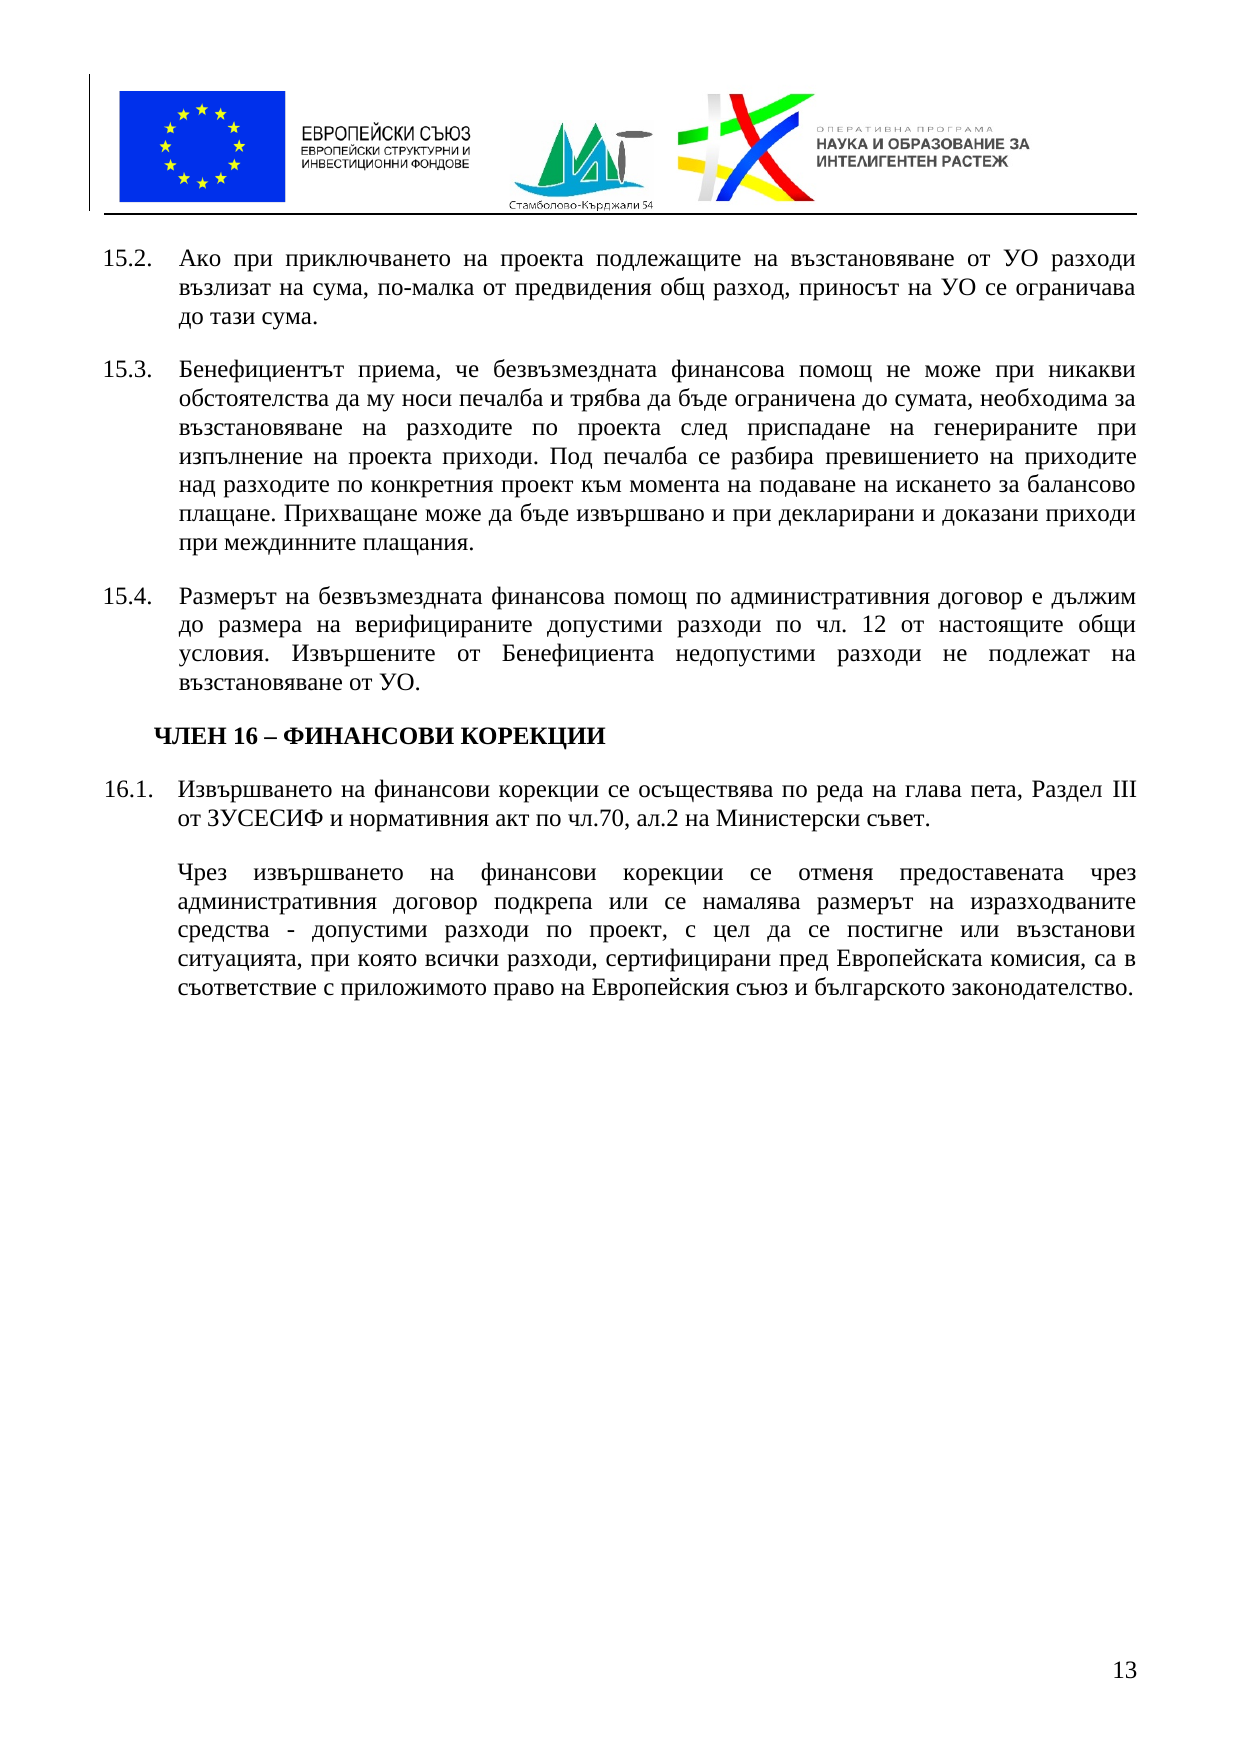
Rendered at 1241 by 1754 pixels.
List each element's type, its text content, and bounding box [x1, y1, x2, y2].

list 15.2. Ако при приключването на проекта подлежащите на възстановяване от УО разходи възлизат на сума, по-малка от предвидения общ разход, приносът на УО се ограничава до тази сума. [102, 243, 1137, 329]
picture [103, 73, 654, 211]
subtitle 16.1. Извършването на финансови корекции се осъществява по реда на глава пета, Раздел III от ЗУСЕСИФ и нормативния акт по чл.70, ал.2 на Министерски съвет. [103, 774, 1137, 832]
text Чрез извършването на финансови корекции се отменя предоставената чрез административния договор подкрепа или се намалява размерът на изразходваните средства - допустими разходи по проект, с цел да се постигне или възстанови ситуацията, при която всички разходи, сертифицирани пред Европейската комисия, са в съответствие с приложимото право на Европейския съюз и българското законодателство. [177, 857, 1137, 1001]
list 15.4. Размерът на безвъзмездната финансова помощ по административния договор е дължим до размера на верифицираните допустими разходи по чл. 12 от настоящите общи условия. Извършените от Бенефициента недопустими разходи не подлежат на възстановяване от УО. [102, 581, 1137, 696]
subtitle ЧЛЕН 16 – ФИНАНСОВИ КОРЕКЦИИ [153, 721, 1137, 749]
picture [663, 74, 1049, 211]
list 15.3. Бенефициентът приема, че безвъзмездната финансова помощ не може при никакви обстоятелства да му носи печалба и трябва да бъде ограничена до сумата, необходима за възстановяване на разходите по проекта след приспадане на генерираните при изпълнение на проекта приходи. Под печалба се разбира превишението на приходите над разходите по конкретния проект към момента на подаване на искането за балансово плащане. Прихващане може да бъде извършвано и при декларирани и доказани приходи при междинните плащания. [102, 354, 1137, 556]
